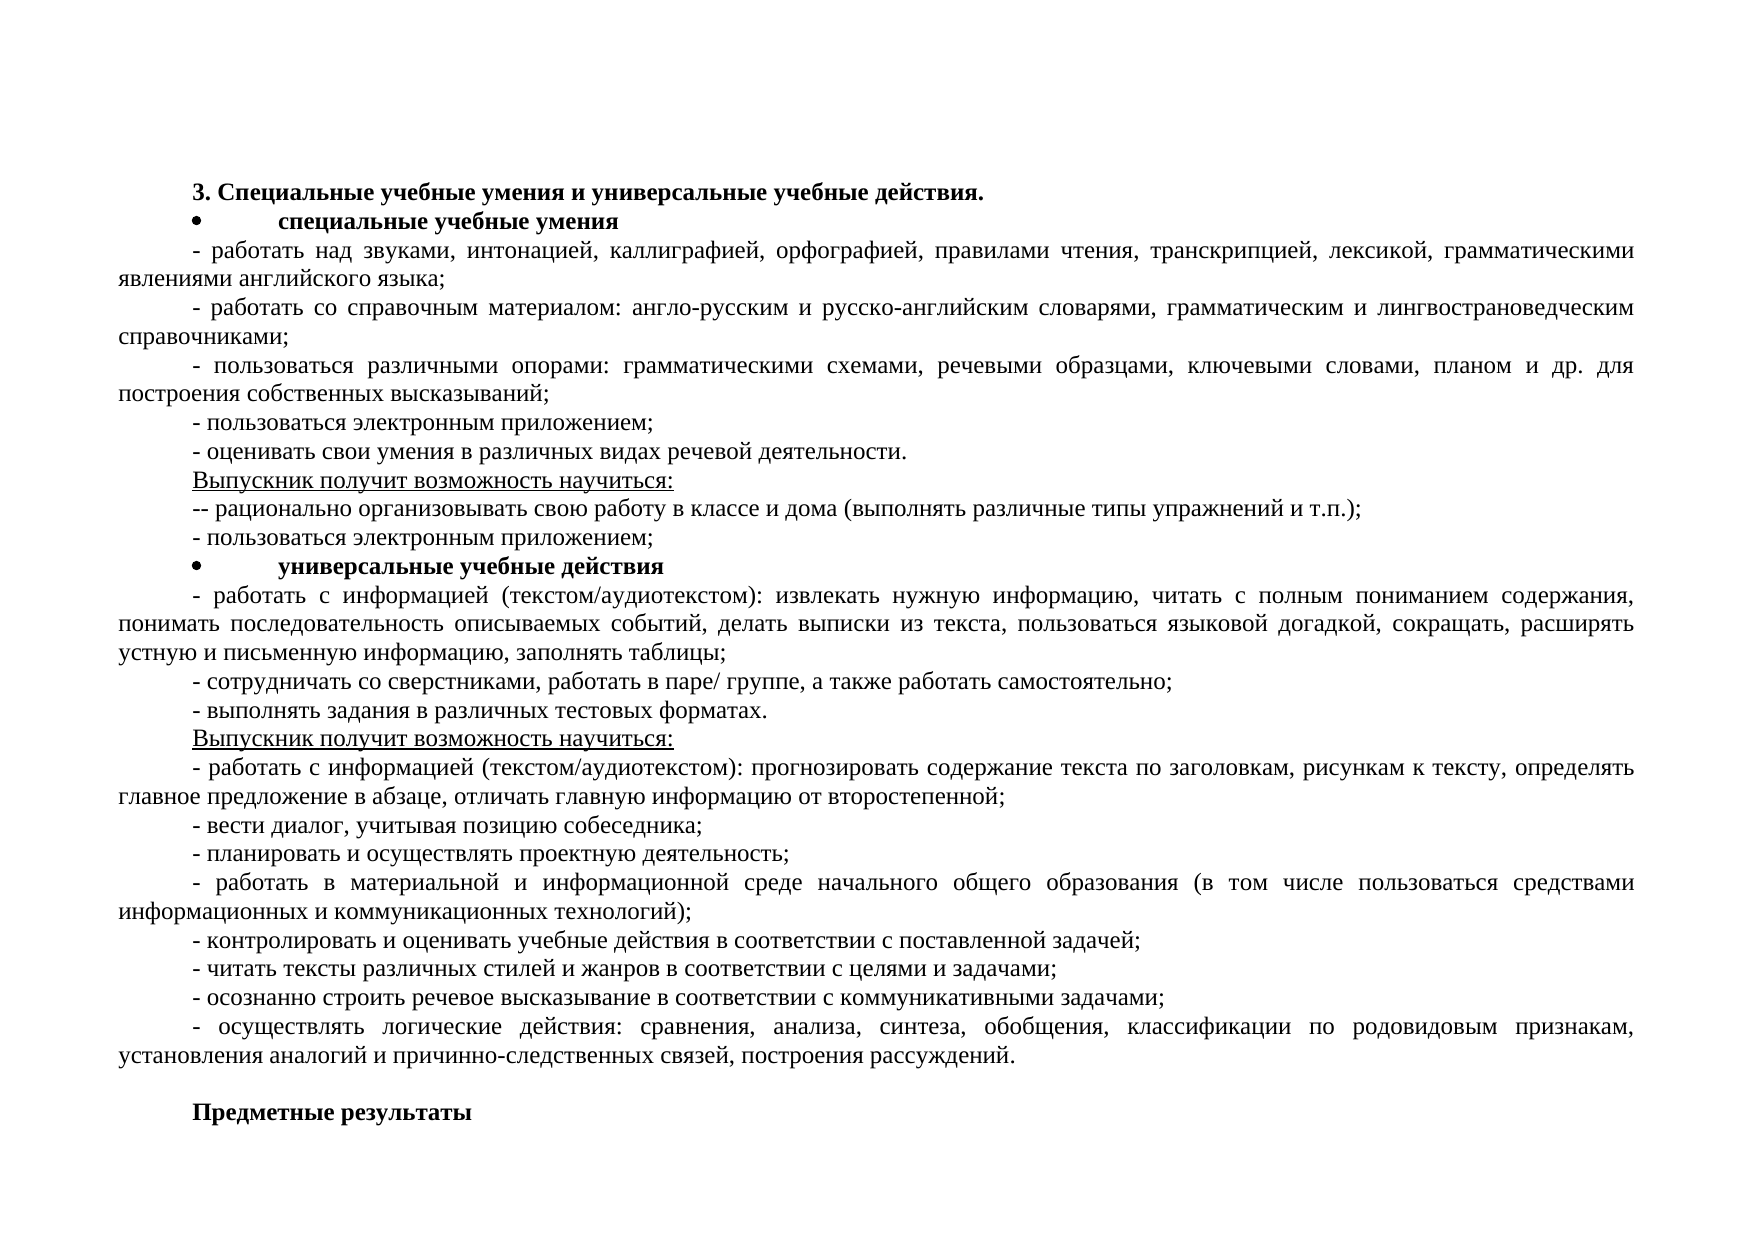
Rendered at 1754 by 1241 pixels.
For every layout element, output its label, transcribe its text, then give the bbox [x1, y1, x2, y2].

text - планировать и осуществлять проектную деятельность; [118, 838, 1636, 867]
text - работать в материальной и информационной среде начального общего образования (в том числе пользоваться средствами информационных и коммуникационных технологий); [118, 867, 1636, 925]
text - вести диалог, учитывая позицию собеседника; [118, 810, 1636, 838]
list специальные учебные умения [118, 206, 1636, 235]
text - читать тексты различных стилей и жанров в соответствии с целями и задачами; [118, 953, 1636, 982]
text - пользоваться различными опорами: грамматическими схемами, речевыми образцами, ключевыми словами, планом и др. для построения собственных высказываний; [118, 350, 1636, 407]
text - сотрудничать со сверстниками, работать в паре/ группе, а также работать самостоятельно; [118, 666, 1636, 695]
text - осознанно строить речевое высказывание в соответствии с коммуникативными задачами; [118, 982, 1636, 1011]
text Выпускник получит возможность научиться: [118, 465, 1636, 493]
text Предметные результаты [118, 1097, 1636, 1126]
text - работать над звуками, интонацией, каллиграфией, орфографией, правилами чтения, транскрипцией, лексикой, грамматическими явлениями английского языка; [118, 235, 1636, 292]
text - выполнять задания в различных тестовых форматах. [118, 695, 1636, 723]
text - работать с информацией (текстом/аудиотекстом): прогнозировать содержание текста по заголовкам, рисункам к тексту, определять главное предложение в абзаце, отличать главную информацию от второстепенной; [118, 752, 1636, 810]
text - контролировать и оценивать учебные действия в соответствии с поставленной задачей; [118, 925, 1636, 953]
text - оценивать свои умения в различных видах речевой деятельности. [118, 436, 1636, 465]
text Выпускник получит возможность научиться: [118, 723, 1636, 752]
text - пользоваться электронным приложением; [118, 407, 1636, 436]
list универсальные учебные действия [118, 551, 1636, 580]
text - пользоваться электронным приложением; [118, 522, 1636, 551]
text -- рационально организовывать свою работу в классе и дома (выполнять различные типы упражнений и т.п.); [118, 493, 1636, 522]
text - осуществлять логические действия: сравнения, анализа, синтеза, обобщения, классификации по родовидовым признакам, установления аналогий и причинно-следственных связей, построения рассуждений. [118, 1011, 1636, 1068]
text 3. Специальные учебные умения и универсальные учебные действия. [118, 177, 1636, 206]
text - работать со справочным материалом: англо-русским и русско-английским словарями, грамматическим и лингвострановедческим справочниками; [118, 292, 1636, 350]
text - работать с информацией (текстом/аудиотекстом): извлекать нужную информацию, читать с полным пониманием содержания, понимать последовательность описываемых событий, делать выписки из текста, пользоваться языковой догадкой, сокращать, расширять устную и письменную информацию, заполнять таблицы; [118, 580, 1636, 666]
